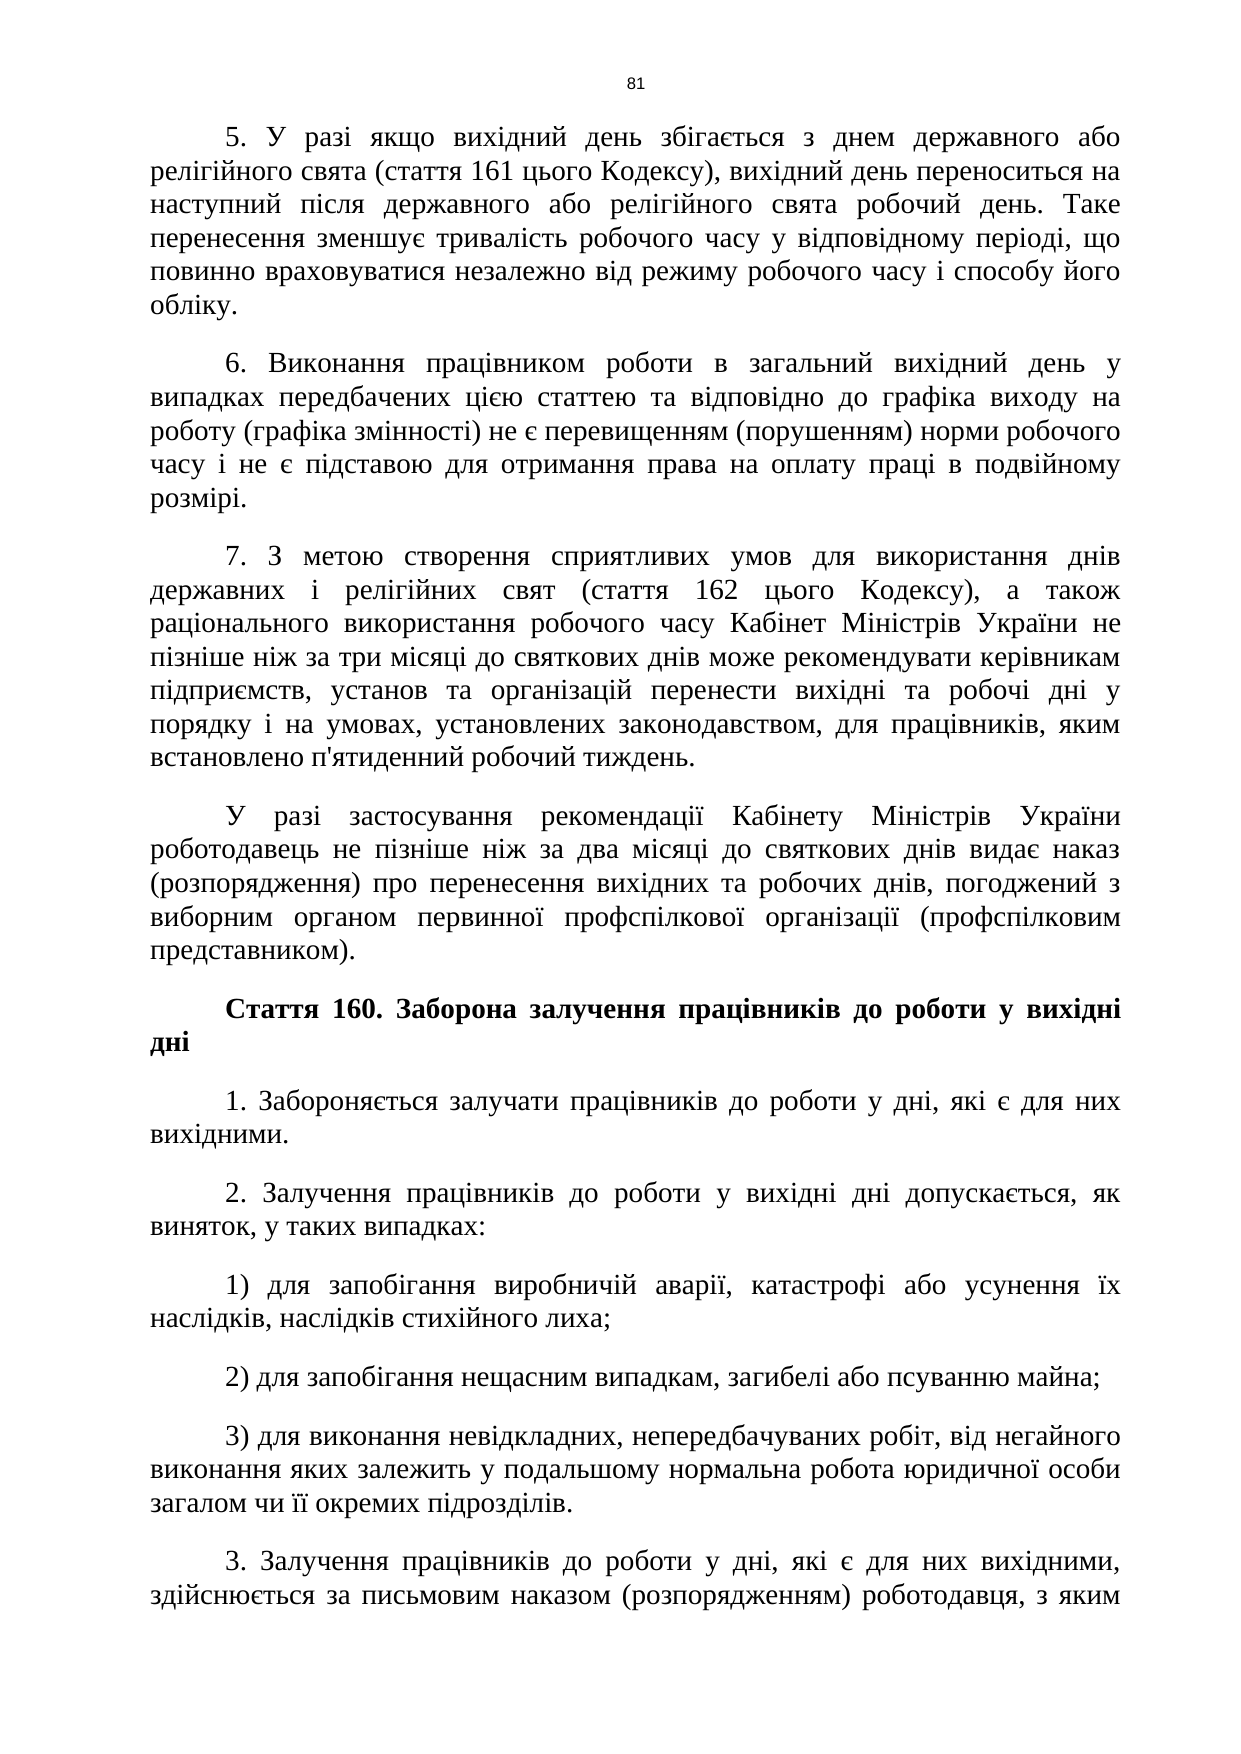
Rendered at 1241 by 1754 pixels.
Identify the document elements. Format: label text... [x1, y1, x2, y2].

text 6. Виконання працівником роботи в загальний вихідний день у випадках передбачених цією статтею та відповідно до графіка виходу на роботу (графіка змінності) не є перевищенням (порушенням) норми робочого часу і не є підставою для отримання права на оплату праці в подвійному розмірі. [150, 346, 1122, 513]
text Стаття 160. Заборона залучення працівників до роботи у вихідні дні [150, 991, 1122, 1058]
text 2. Залучення працівників до роботи у вихідні дні допускається, як виняток, у таких випадках: [150, 1175, 1122, 1242]
text 7. З метою створення сприятливих умов для використання днів державних і релігійних свят (стаття 162 цього Кодексу), а також раціонального використання робочого часу Кабінет Міністрів України не пізніше ніж за три місяці до святкових днів може рекомендувати керівникам підприємств, установ та організацій перенести вихідні та робочі дні у порядку і на умовах, установлених законодавством, для працівників, яким встановлено п'ятиденний робочий тиждень. [150, 538, 1122, 773]
text У разі застосування рекомендації Кабінету Міністрів України роботодавець не пізніше ніж за два місяці до святкових днів видає наказ (розпорядження) про перенесення вихідних та робочих днів, погоджений з виборним органом первинної профспілкової організації (профспілковим представником). [150, 798, 1122, 966]
text 3) для виконання невідкладних, непередбачуваних робіт, від негайного виконання яких залежить у подальшому нормальна робота юридичної особи загалом чи її окремих підрозділів. [150, 1418, 1122, 1518]
text 1) для запобігання виробничій аварії, катастрофі або усунення їх наслідків, наслідків стихійного лиха; [150, 1267, 1122, 1334]
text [150, 1543, 1122, 1610]
text 5. У разі якщо вихідний день збігається з днем державного або релігійного свята (стаття 161 цього Кодексу), вихідний день переноситься на наступний після державного або релігійного свята робочий день. Таке перенесення зменшує тривалість робочого часу у відповідному періоді, що повинно враховуватися незалежно від режиму робочого часу і способу його обліку. [150, 119, 1122, 321]
text 1. Забороняється залучати працівників до роботи у дні, які є для них вихідними. [150, 1083, 1122, 1150]
text 2) для запобігання нещасним випадкам, загибелі або псуванню майна; [150, 1359, 1122, 1393]
